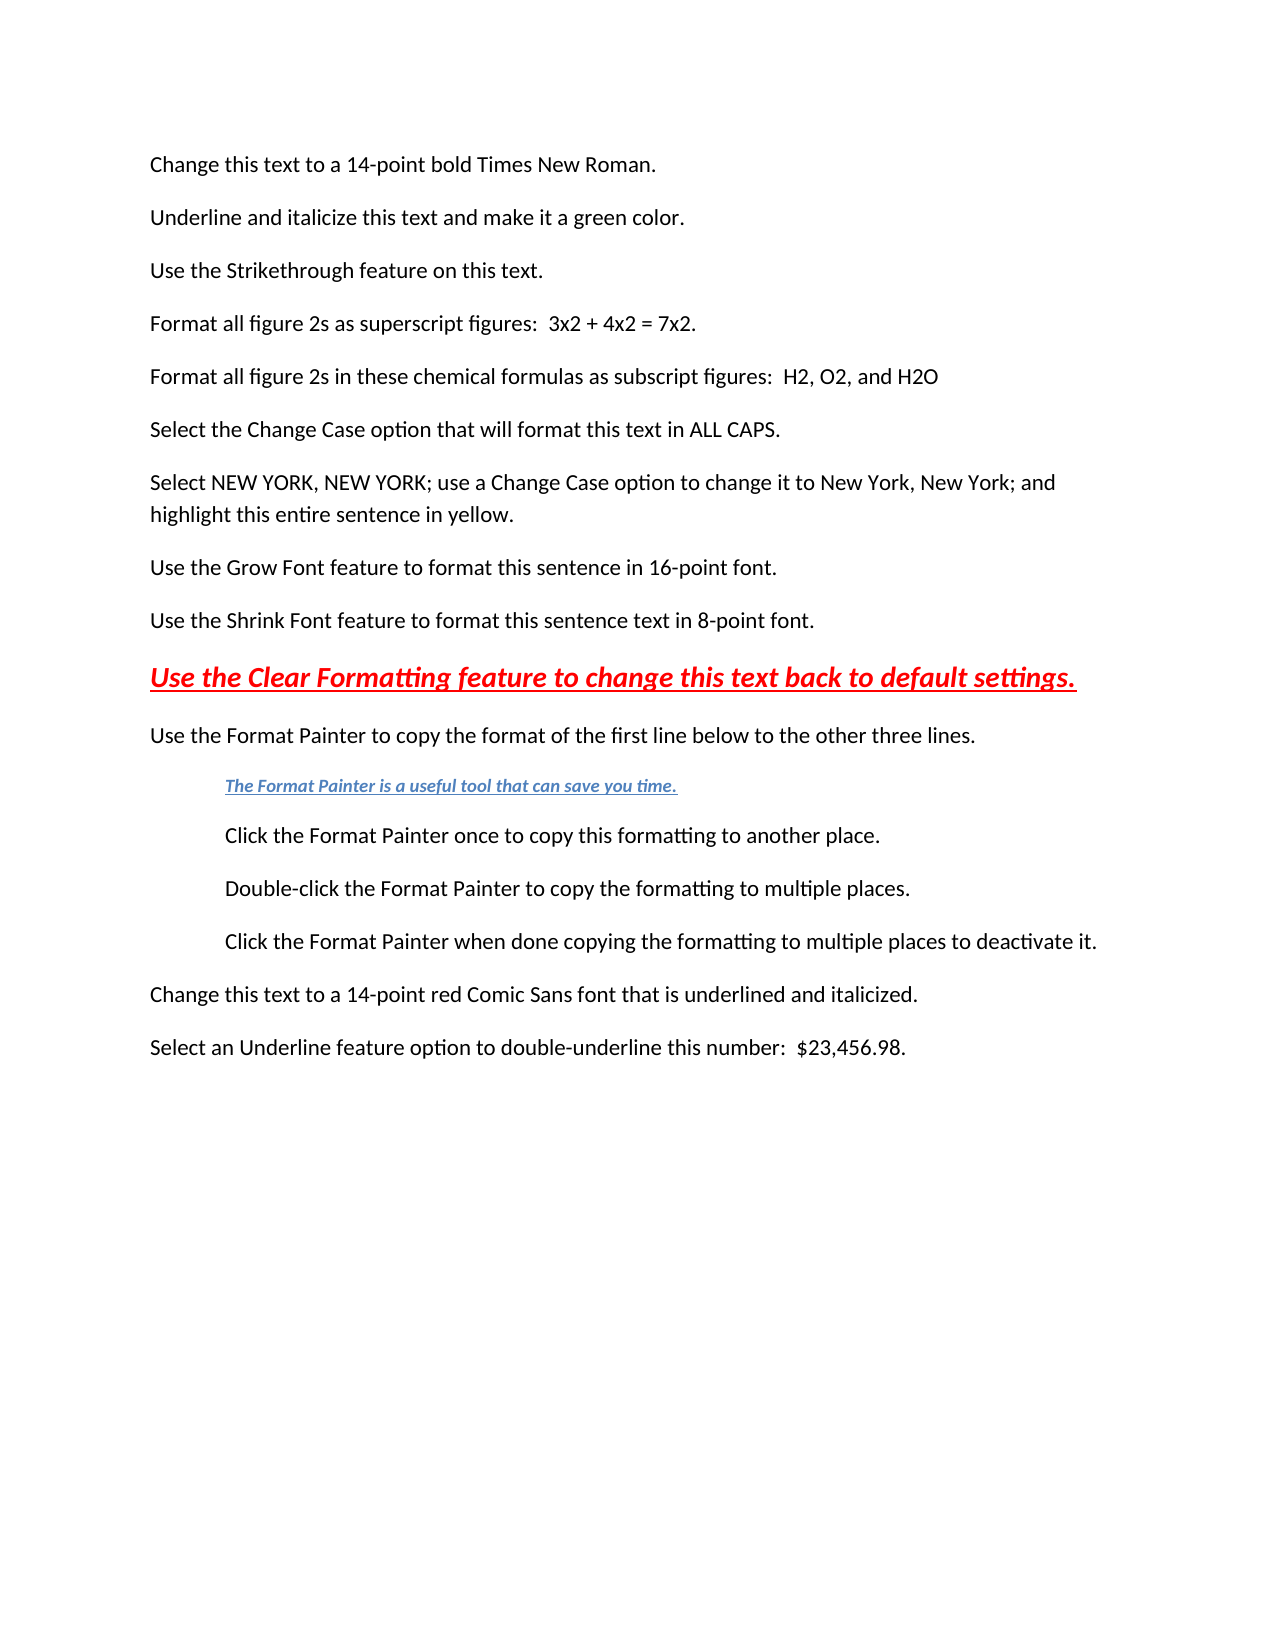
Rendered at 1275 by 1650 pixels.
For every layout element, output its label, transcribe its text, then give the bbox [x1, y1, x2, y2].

text Click the Format Painter once to copy this formatting to another place. [225, 821, 1125, 849]
text The Format Painter is a useful tool that can save you time. [225, 774, 1125, 797]
text Use the Format Painter to copy the format of the first line below to the other three lines. [150, 721, 1125, 749]
text Change this text to a 14-point bold Times New Roman. [150, 150, 1125, 178]
text Use the Shrink Font feature to format this sentence text in 8-point font. [150, 606, 1125, 634]
text Select the Change Case option that will format this text in ALL CAPS. [150, 415, 1125, 443]
text Select NEW YORK, NEW YORK; use a Change Case option to change it to New York, New York; and highlight this entire sentence in yellow. [150, 468, 1125, 528]
text Format all figure 2s in these chemical formulas as subscript figures: H2, O2, and H2O [150, 362, 1125, 390]
text Click the Format Painter when done copying the formatting to multiple places to deactivate it. [225, 927, 1125, 955]
text Double-click the Format Painter to copy the formatting to multiple places. [225, 874, 1125, 902]
text Select an Underline feature option to double-underline this number: $23,456.98. [150, 1033, 1125, 1061]
text Change this text to a 14-point red Comic Sans font that is underlined and italicized. [150, 980, 1125, 1008]
text Underline and italicize this text and make it a green color. [150, 203, 1125, 231]
text Use the Grow Font feature to format this sentence in 16-point font. [150, 553, 1125, 581]
text Use the Clear Formatting feature to change this text back to default settings. [150, 659, 1125, 695]
text Format all figure 2s as superscript figures: 3x2 + 4x2 = 7x2. [150, 309, 1125, 337]
text Use the Strikethrough feature on this text. [150, 256, 1125, 284]
